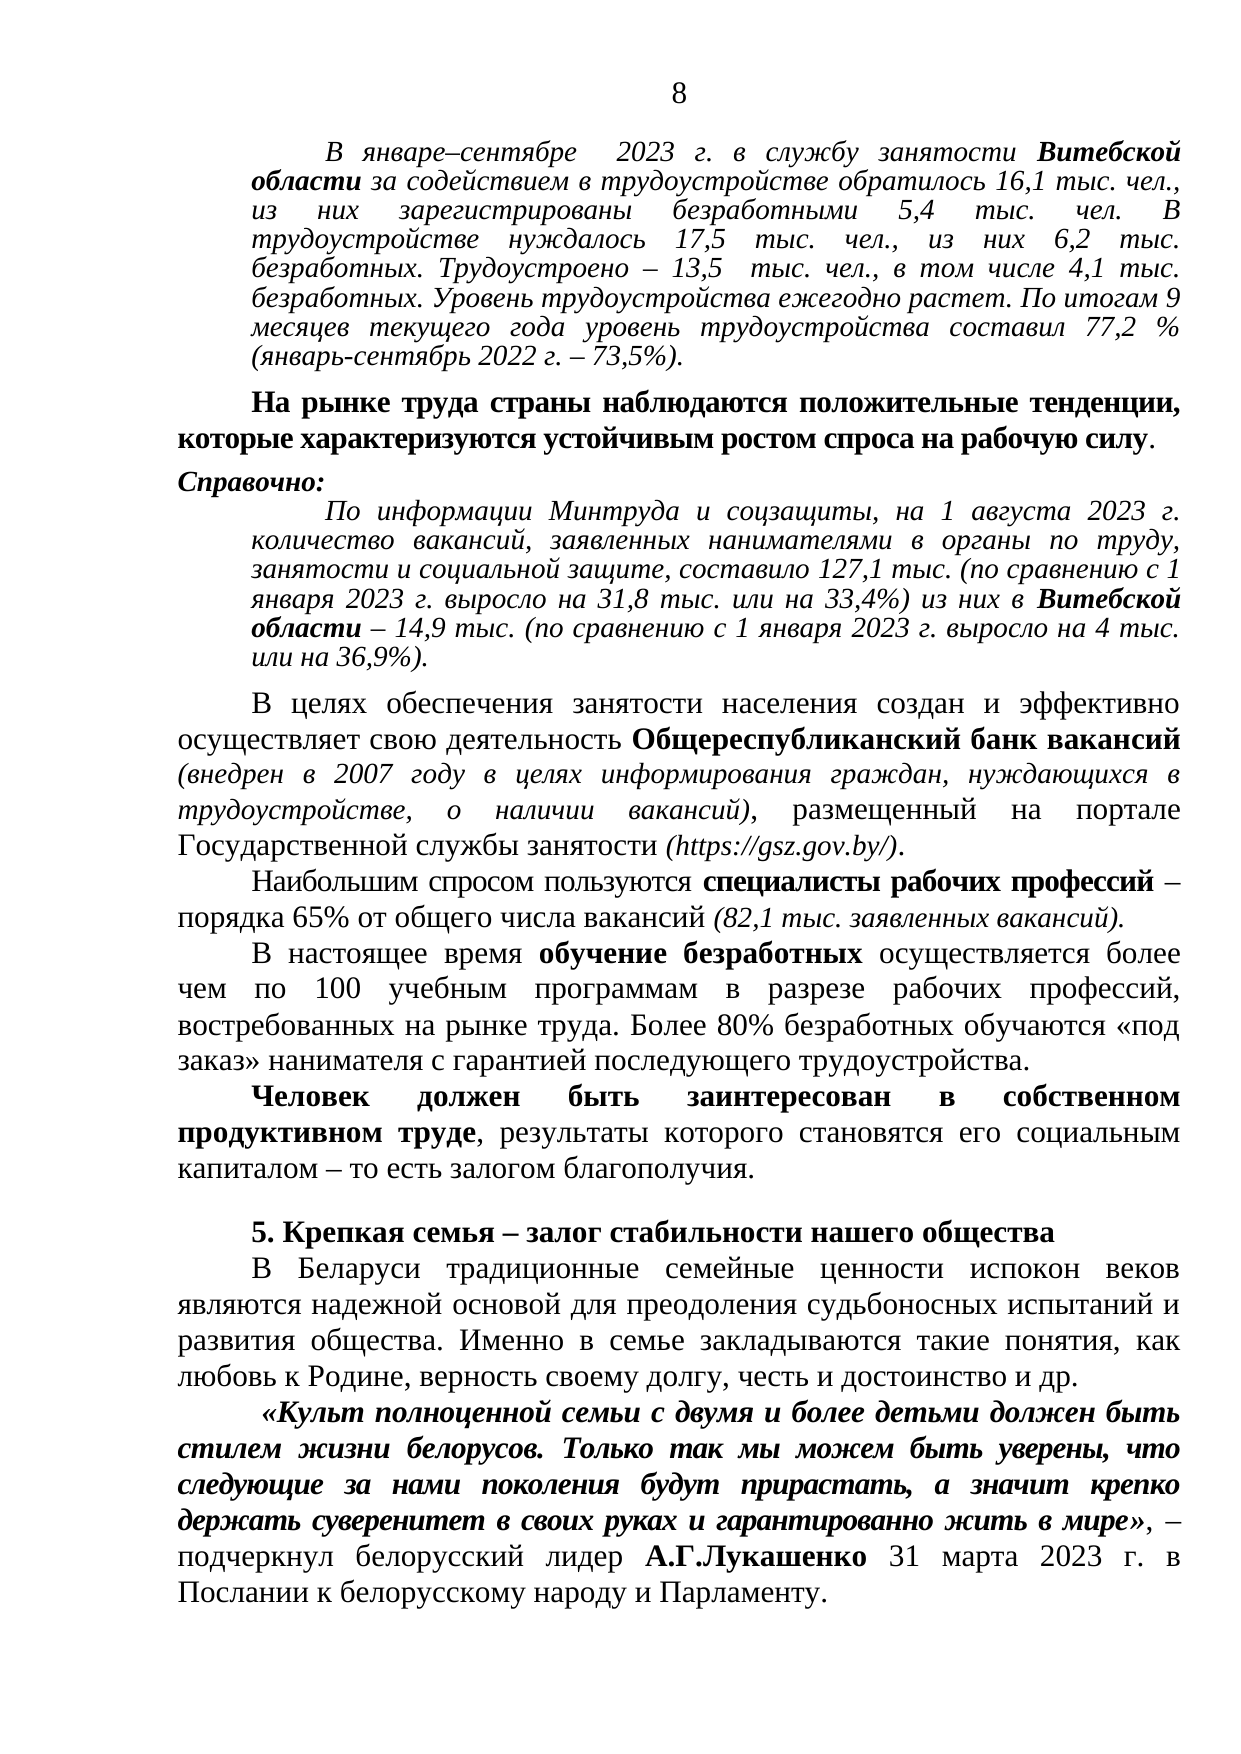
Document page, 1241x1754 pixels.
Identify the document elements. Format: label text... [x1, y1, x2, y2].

text 5. Крепкая семья – залог стабильности нашего общества [177, 1213, 1181, 1249]
text Человек должен быть заинтересован в собственном продуктивном труде, результаты которого становятся его социальным капиталом – то есть залогом благополучия. [177, 1078, 1181, 1185]
text Справочно: [177, 468, 1181, 497]
text В целях обеспечения занятости населения создан и эффективно осуществляет свою деятельность Общереспубликанский банк вакансий (внедрен в 2007 году в целях информирования граждан, нуждающихся в трудоустройстве, о наличии вакансий), размещенный на портале Государственной службы занятости (https://gsz.gov.by/). [177, 685, 1181, 862]
text В январе–сентябре 2023 г. в службу занятости Витебской области за содействием в трудоустройстве обратилось 16,1 тыс. чел., из них зарегистрированы безработными 5,4 тыс. чел. В трудоустройстве нуждалось 17,5 тыс. чел., из них 6,2 тыс. безработных. Трудоустроено – 13,5 тыс. чел., в том числе 4,1 тыс. безработных. Уровень трудоустройства ежегодно растет. По итогам 9 месяцев текущего года уровень трудоустройства составил 77,2 % (январь-сентябрь 2022 г. – 73,5%). [251, 138, 1181, 371]
text «Культ полноценной семьи с двумя и более детьми должен быть стилем жизни белорусов. Только так мы можем быть уверены, что следующие за нами поколения будут прирастать, а значит крепко держать суверенитет в своих руках и гарантированно жить в мире», – подчеркнул белорусский лидер А.Г.Лукашенко 31 марта 2023 г. в Послании к белорусскому народу и Парламенту. [177, 1393, 1181, 1609]
text В Беларуси традиционные семейные ценности испокон веков являются надежной основой для преодоления судьбоносных испытаний и развития общества. Именно в семье закладываются такие понятия, как любовь к Родине, верность своему долгу, честь и достоинство и др. [177, 1249, 1181, 1393]
text Наибольшим спросом пользуются специалисты рабочих профессий – порядка 65% от общего числа вакансий (82,1 тыс. заявленных вакансий). [177, 862, 1181, 934]
text В настоящее время обучение безработных осуществляется более чем по 100 учебным программам в разрезе рабочих профессий, востребованных на рынке труда. Более 80% безработных обучаются «под заказ» нанимателя с гарантией последующего трудоустройства. [177, 934, 1181, 1078]
text По информации Минтруда и соцзащиты, на 1 августа 2023 г. количество вакансий, заявленных нанимателями в органы по труду, занятости и социальной защите, составило 127,1 тыс. (по сравнению с 1 января 2023 г. выросло на 31,8 тыс. или на 33,4%) из них в Витебской области – 14,9 тыс. (по сравнению с 1 января 2023 г. выросло на 4 тыс. или на 36,9%). [251, 497, 1181, 672]
text На рынке труда страны наблюдаются положительные тенденции, которые характеризуются устойчивым ростом спроса на рабочую силу. [177, 384, 1181, 456]
